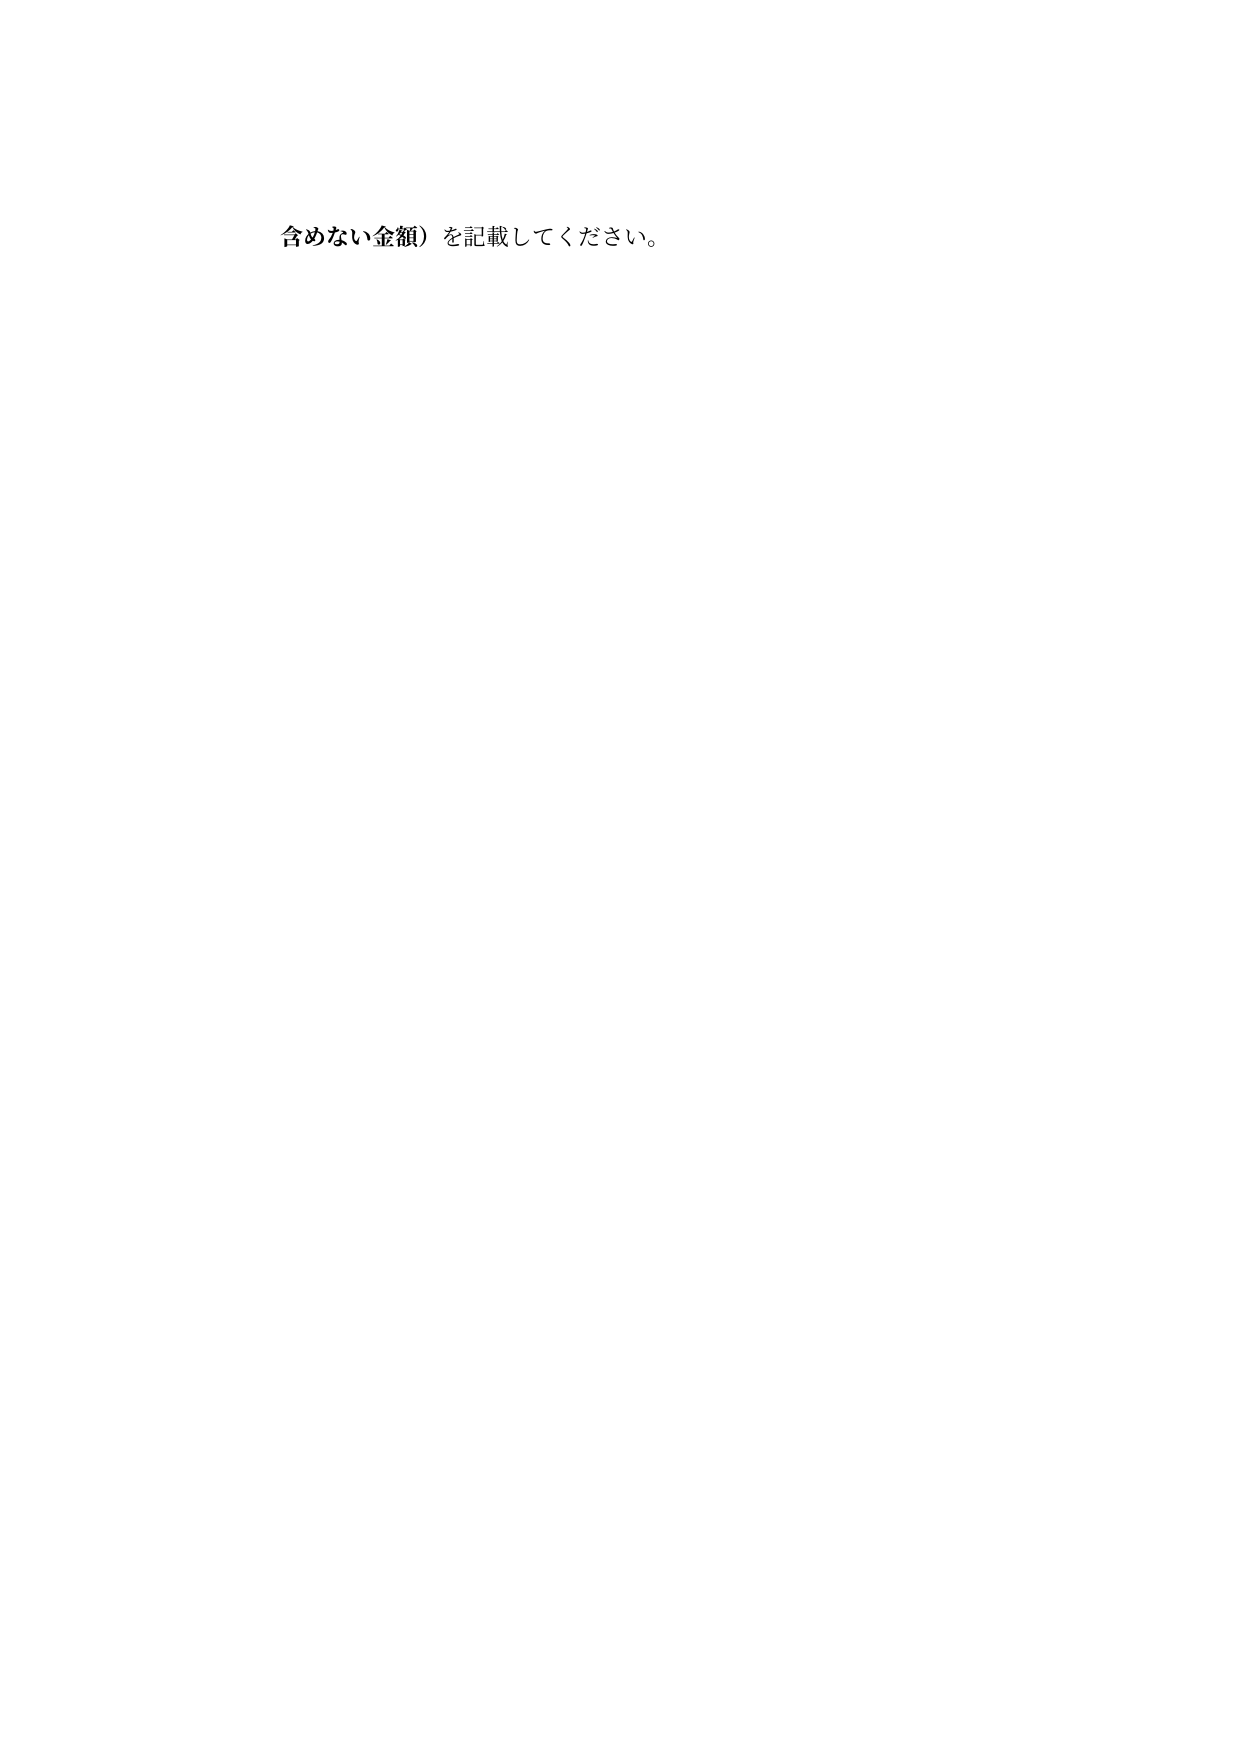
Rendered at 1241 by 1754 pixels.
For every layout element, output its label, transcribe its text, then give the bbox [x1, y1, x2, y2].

text 含めない金額）を記載してください。 [280, 217, 1092, 254]
